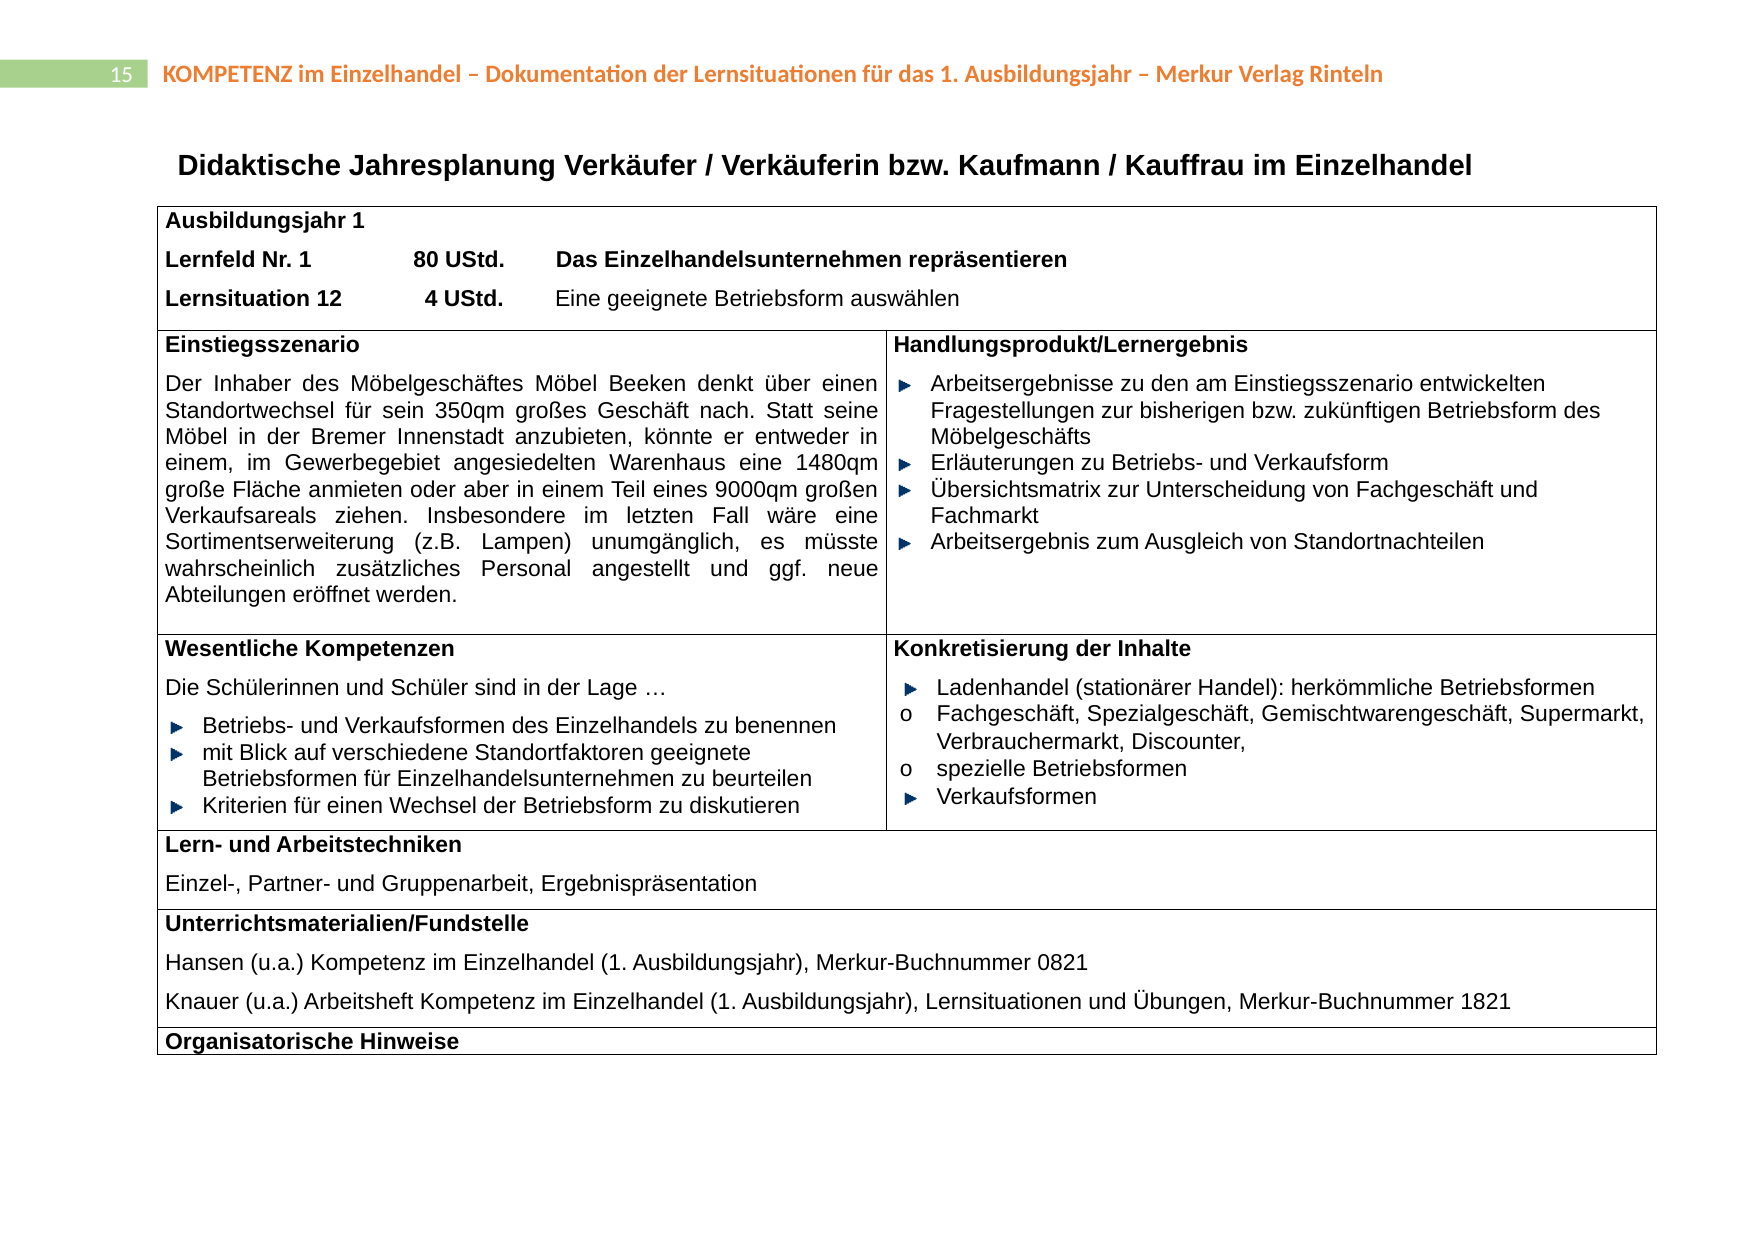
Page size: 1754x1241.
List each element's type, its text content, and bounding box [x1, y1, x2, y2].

picture [894, 375, 911, 392]
picture [166, 796, 183, 814]
table_cell Lern- und Arbeitstechniken Einzel-, Partner- und Gruppenarbeit, Ergebnispräsentation [158, 831, 1656, 909]
table_cell Einstiegsszenario Der Inhaber des Möbelgeschäftes Möbel Beeken denkt über einen Standortwechsel für sein 350qm großes Geschäft nach. Statt seine Möbel in der Bremer Innenstadt anzubieten, könnte er entweder in einem, im Gewerbegebiet angesiedelten Warenhaus eine 1480qm große Fläche anmieten oder aber in einem Teil eines 9000qm großen Verkaufsareals ziehen. Insbesondere im letzten Fall wäre eine Sortimentserweiterung (z.B. Lampen) unumgänglich, es müsste wahrscheinlich zusätzliches Personal angestellt und ggf. neue Abteilungen eröffnet werden. [158, 331, 886, 634]
picture [166, 717, 183, 734]
table_cell Konkretisierung der Inhalte Ladenhandel (stationärer Handel): herkömmliche Betriebsformen Fachgeschäft, Spezialgeschäft, Gemischtwarengeschäft, Supermarkt, Verbrauchermarkt, Discounter, spezielle Betriebsformen Verkaufsformen [887, 635, 1656, 830]
table_cell Wesentliche Kompetenzen Die Schülerinnen und Schüler sind in der Lage … Betriebs- und Verkaufsformen des Einzelhandels zu benennen mit Blick auf verschiedene Standortfaktoren geeignete Betriebsformen für Einzelhandelsunternehmen zu beurteilen Kriterien für einen Wechsel der Betriebsform zu diskutieren [158, 635, 886, 830]
picture [894, 454, 911, 471]
text Didaktische Jahresplanung Verkäufer / Verkäuferin bzw. Kaufmann / Kauffrau im Einzelhandel [177, 148, 1606, 181]
picture [900, 678, 917, 696]
picture [900, 788, 917, 805]
table_cell Organisatorische Hinweise [158, 1028, 1656, 1054]
table_cell Unterrichtsmaterialien/Fundstelle Hansen (u.a.) Kompetenz im Einzelhandel (1. Ausbildungsjahr), Merkur-Buchnummer 0821 Knauer (u.a.) Arbeitsheft Kompetenz im Einzelhandel (1. Ausbildungsjahr), Lernsituationen und Übungen, Merkur-Buchnummer 1821 [158, 910, 1656, 1027]
table_header Ausbildungsjahr 1 Lernfeld Nr. 1 80 UStd. Das Einzelhandelsunternehmen repräsentieren Lernsituation 12 4 UStd. Eine geeignete Betriebsform auswählen [158, 207, 1656, 330]
picture [894, 533, 911, 550]
picture [166, 743, 183, 761]
table_cell Handlungsprodukt/Lernergebnis Arbeitsergebnisse zu den am Einstiegsszenario entwickelten Fragestellungen zur bisherigen bzw. zukünftigen Betriebsform des Möbelgeschäfts Erläuterungen zu Betriebs- und Verkaufsform Übersichtsmatrix zur Unterscheidung von Fachgeschäft und Fachmarkt Arbeitsergebnis zum Ausgleich von Standortnachteilen [887, 331, 1656, 634]
picture [894, 480, 911, 497]
